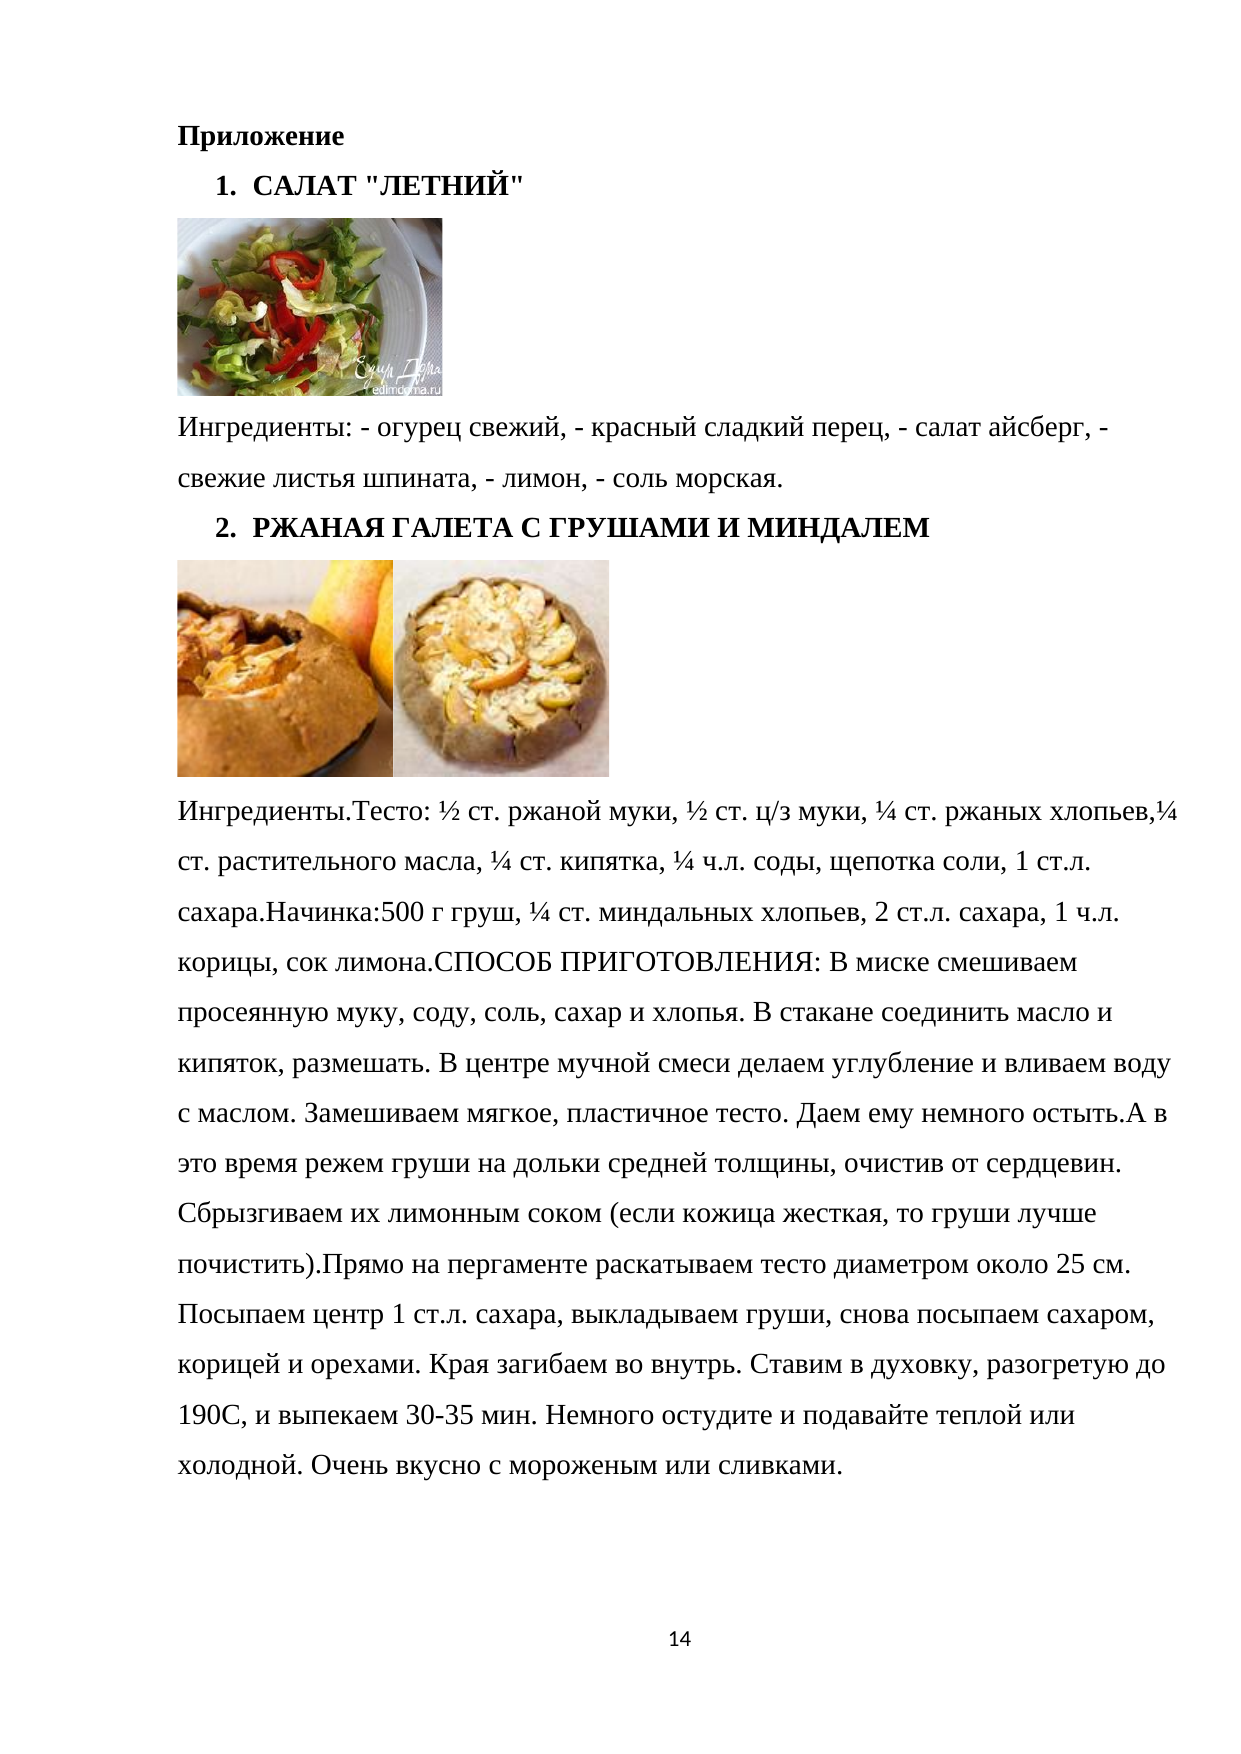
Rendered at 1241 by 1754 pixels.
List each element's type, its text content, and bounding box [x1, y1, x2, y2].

text Ингредиенты.Тесто: ½ ст. ржаной муки, ½ ст. ц/з муки, ¼ ст. ржаных хлопьев,¼ ст. растительного масла, ¼ ст. кипятка, ¼ ч.л. соды, щепотка соли, 1 ст.л. сахара.Начинка:500 г груш, ¼ ст. миндальных хлопьев, 2 ст.л. сахара, 1 ч.л. корицы, сок лимона.СПОСОБ ПРИГОТОВЛЕНИЯ: В миске смешиваем просеянную муку, соду, соль, сахар и хлопья. В стакане соединить масло и кипяток, размешать. В центре мучной смеси делаем углубление и вливаем воду с маслом. Замешиваем мягкое, пластичное тесто. Даем ему немного остыть.А в это время режем груши на дольки средней толщины, очистив от сердцевин. Сбрызгиваем их лимонным соком (если кожица жесткая, то груши лучше почистить).Прямо на пергаменте раскатываем тесто диаметром около 25 см. Посыпаем центр 1 ст.л. сахара, выкладываем груши, снова посыпаем сахаром, корицей и орехами. Края загибаем во внутрь. Ставим в духовку, разогретую до 190С, и выпекаем 30-35 мин. Немного остудите и подавайте теплой или холодной. Очень вкусно с мороженым или сливками. [177, 560, 1181, 1481]
text Приложение [177, 118, 1181, 152]
list РЖАНАЯ ГАЛЕТА С ГРУШАМИ И МИНДАЛЕМ [215, 510, 1181, 543]
picture [177, 218, 443, 396]
list САЛАТ "ЛЕТНИЙ" [215, 168, 1181, 202]
picture [177, 560, 610, 777]
text Ингредиенты: - огурец свежий, - красный сладкий перец, - салат айсберг, - свежие листья шпината, - лимон, - соль морская. [177, 409, 1181, 493]
